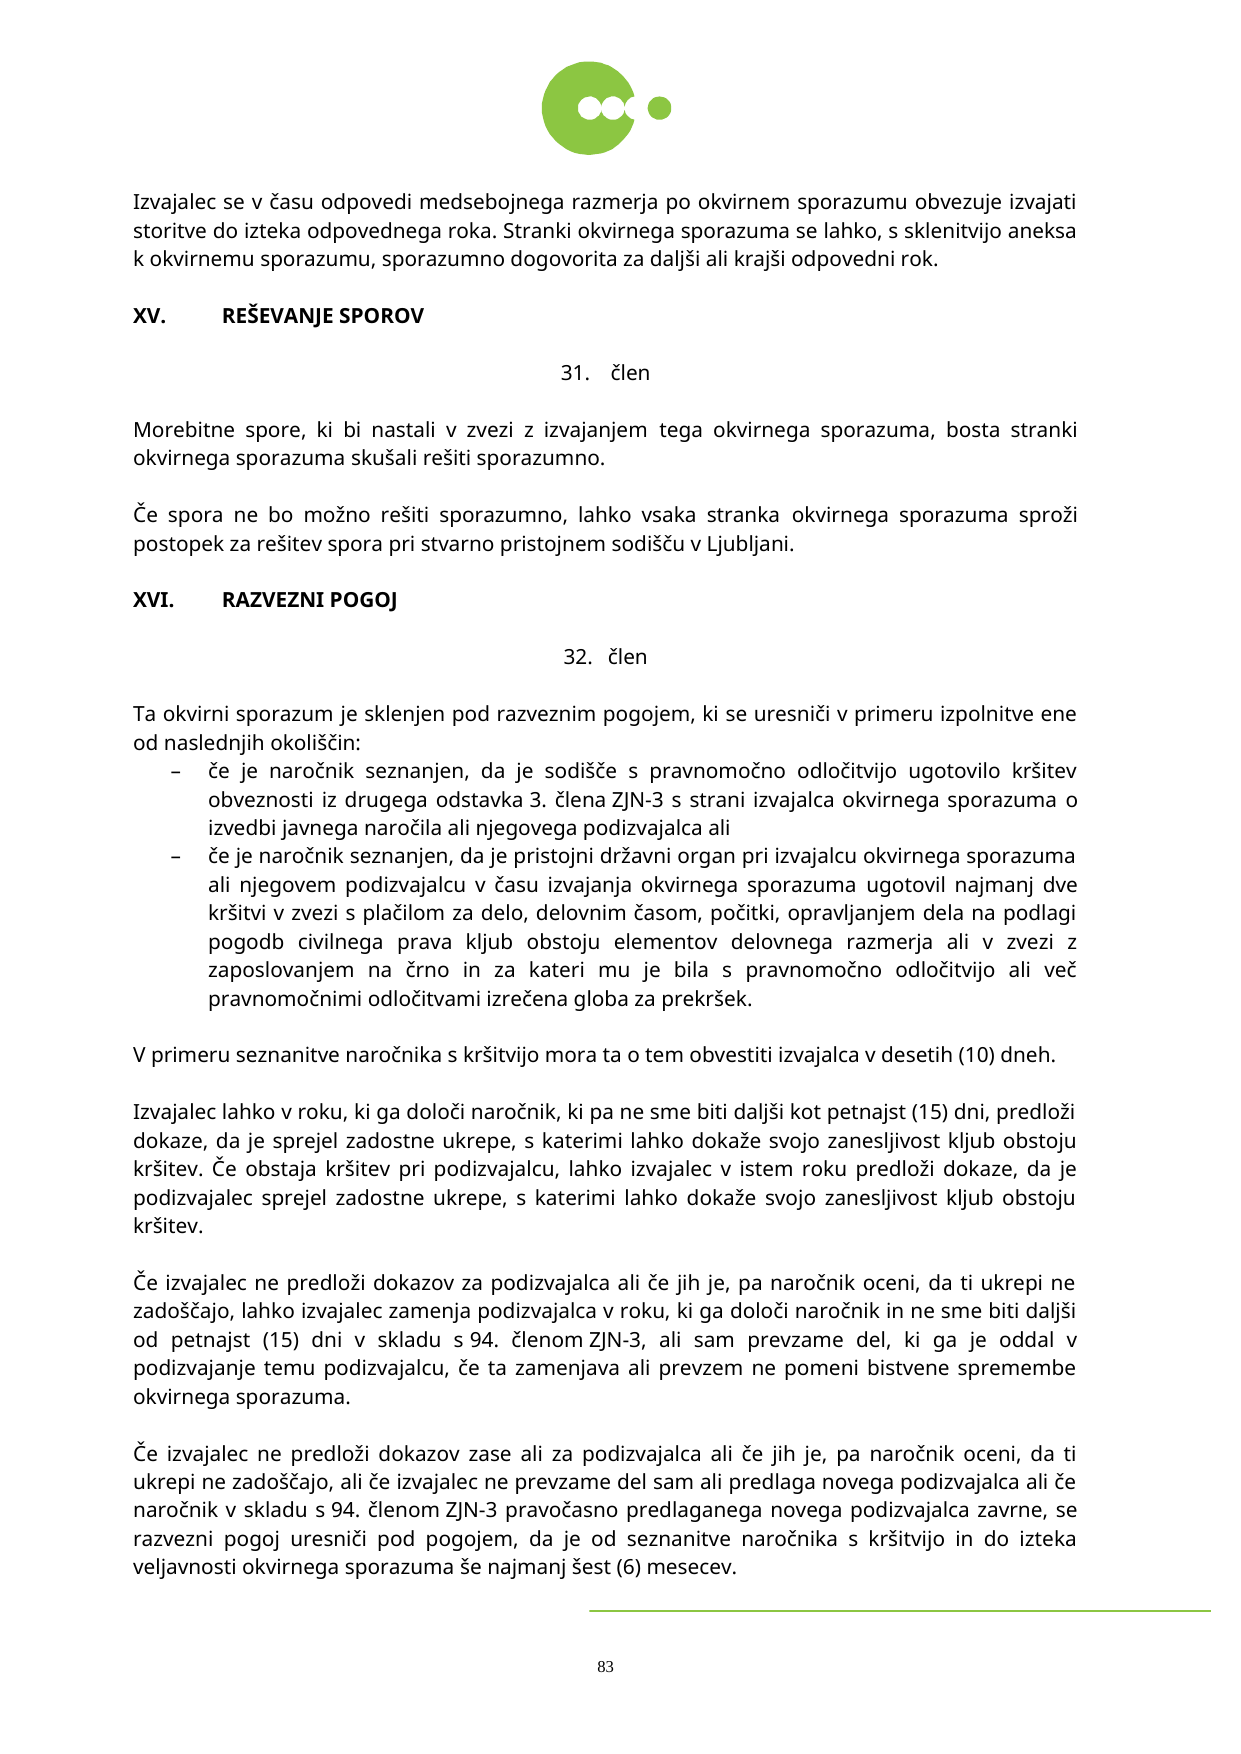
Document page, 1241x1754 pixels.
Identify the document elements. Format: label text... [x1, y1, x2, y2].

list člen [133, 642, 1078, 671]
list če je naročnik seznanjen, da je pristojni državni organ pri izvajalcu okvirnega sporazuma ali njegovem podizvajalcu v času izvajanja okvirnega sporazuma ugotovil najmanj dve kršitvi v zvezi s plačilom za delo, delovnim časom, počitki, opravljanjem dela na podlagi pogodb civilnega prava kljub obstoju elementov delovnega razmerja ali v zvezi z zaposlovanjem na črno in za kateri mu je bila s pravnomočno odločitvijo ali več pravnomočnimi odločitvami izrečena globa za prekršek. [170, 842, 1078, 1012]
text Če izvajalec ne predloži dokazov zase ali za podizvajalca ali če jih je, pa naročnik oceni, da ti ukrepi ne zadoščajo, ali če izvajalec ne prevzame del sam ali predlaga novega podizvajalca ali če naročnik v skladu s 94. členom ZJN-3 pravočasno predlaganega novega podizvajalca zavrne, se razvezni pogoj uresniči pod pogojem, da je od seznanitve naročnika s kršitvijo in do izteka veljavnosti okvirnega sporazuma še najmanj šest (6) mesecev. [133, 1439, 1078, 1581]
text Ta okvirni sporazum je sklenjen pod razveznim pogojem, ki se uresniči v primeru izpolnitve ene od naslednjih okoliščin: [133, 699, 1078, 756]
list REŠEVANJE SPOROV [133, 301, 1078, 330]
text Izvajalec se v času odpovedi medsebojnega razmerja po okvirnem sporazumu obvezuje izvajati storitve do izteka odpovednega roka. Stranki okvirnega sporazuma se lahko, s sklenitvijo aneksa k okvirnemu sporazumu, sporazumno dogovorita za daljši ali krajši odpovedni rok. [133, 187, 1078, 273]
list RAZVEZNI POGOJ [133, 586, 1078, 614]
text Morebitne spore, ki bi nastali v zvezi z izvajanjem tega okvirnega sporazuma, bosta stranki okvirnega sporazuma skušali rešiti sporazumno. [133, 415, 1078, 472]
list če je naročnik seznanjen, da je sodišče s pravnomočno odločitvijo ugotovilo kršitev obveznosti iz drugega odstavka 3. člena ZJN-3 s strani izvajalca okvirnega sporazuma o izvedbi javnega naročila ali njegovega podizvajalca ali [170, 756, 1078, 842]
text Izvajalec lahko v roku, ki ga določi naročnik, ki pa ne sme biti daljši kot petnajst (15) dni, predloži dokaze, da je sprejel zadostne ukrepe, s katerimi lahko dokaže svojo zanesljivost kljub obstoju kršitev. Če obstaja kršitev pri podizvajalcu, lahko izvajalec v istem roku predloži dokaze, da je podizvajalec sprejel zadostne ukrepe, s katerimi lahko dokaže svojo zanesljivost kljub obstoju kršitev. [133, 1097, 1078, 1240]
text V primeru seznanitve naročnika s kršitvijo mora ta o tem obvestiti izvajalca v desetih (10) dneh. [133, 1041, 1078, 1069]
text Če izvajalec ne predloži dokazov za podizvajalca ali če jih je, pa naročnik oceni, da ti ukrepi ne zadoščajo, lahko izvajalec zamenja podizvajalca v roku, ki ga določi naročnik in ne sme biti daljši od petnajst (15) dni v skladu s 94. členom ZJN-3, ali sam prevzame del, ki ga je oddal v podizvajanje temu podizvajalcu, če ta zamenjava ali prevzem ne pomeni bistvene spremembe okvirnega sporazuma. [133, 1268, 1078, 1410]
text Če spora ne bo možno rešiti sporazumno, lahko vsaka stranka okvirnega sporazuma sproži postopek za rešitev spora pri stvarno pristojnem sodišču v Ljubljani. [133, 500, 1078, 557]
list člen [133, 358, 1078, 387]
